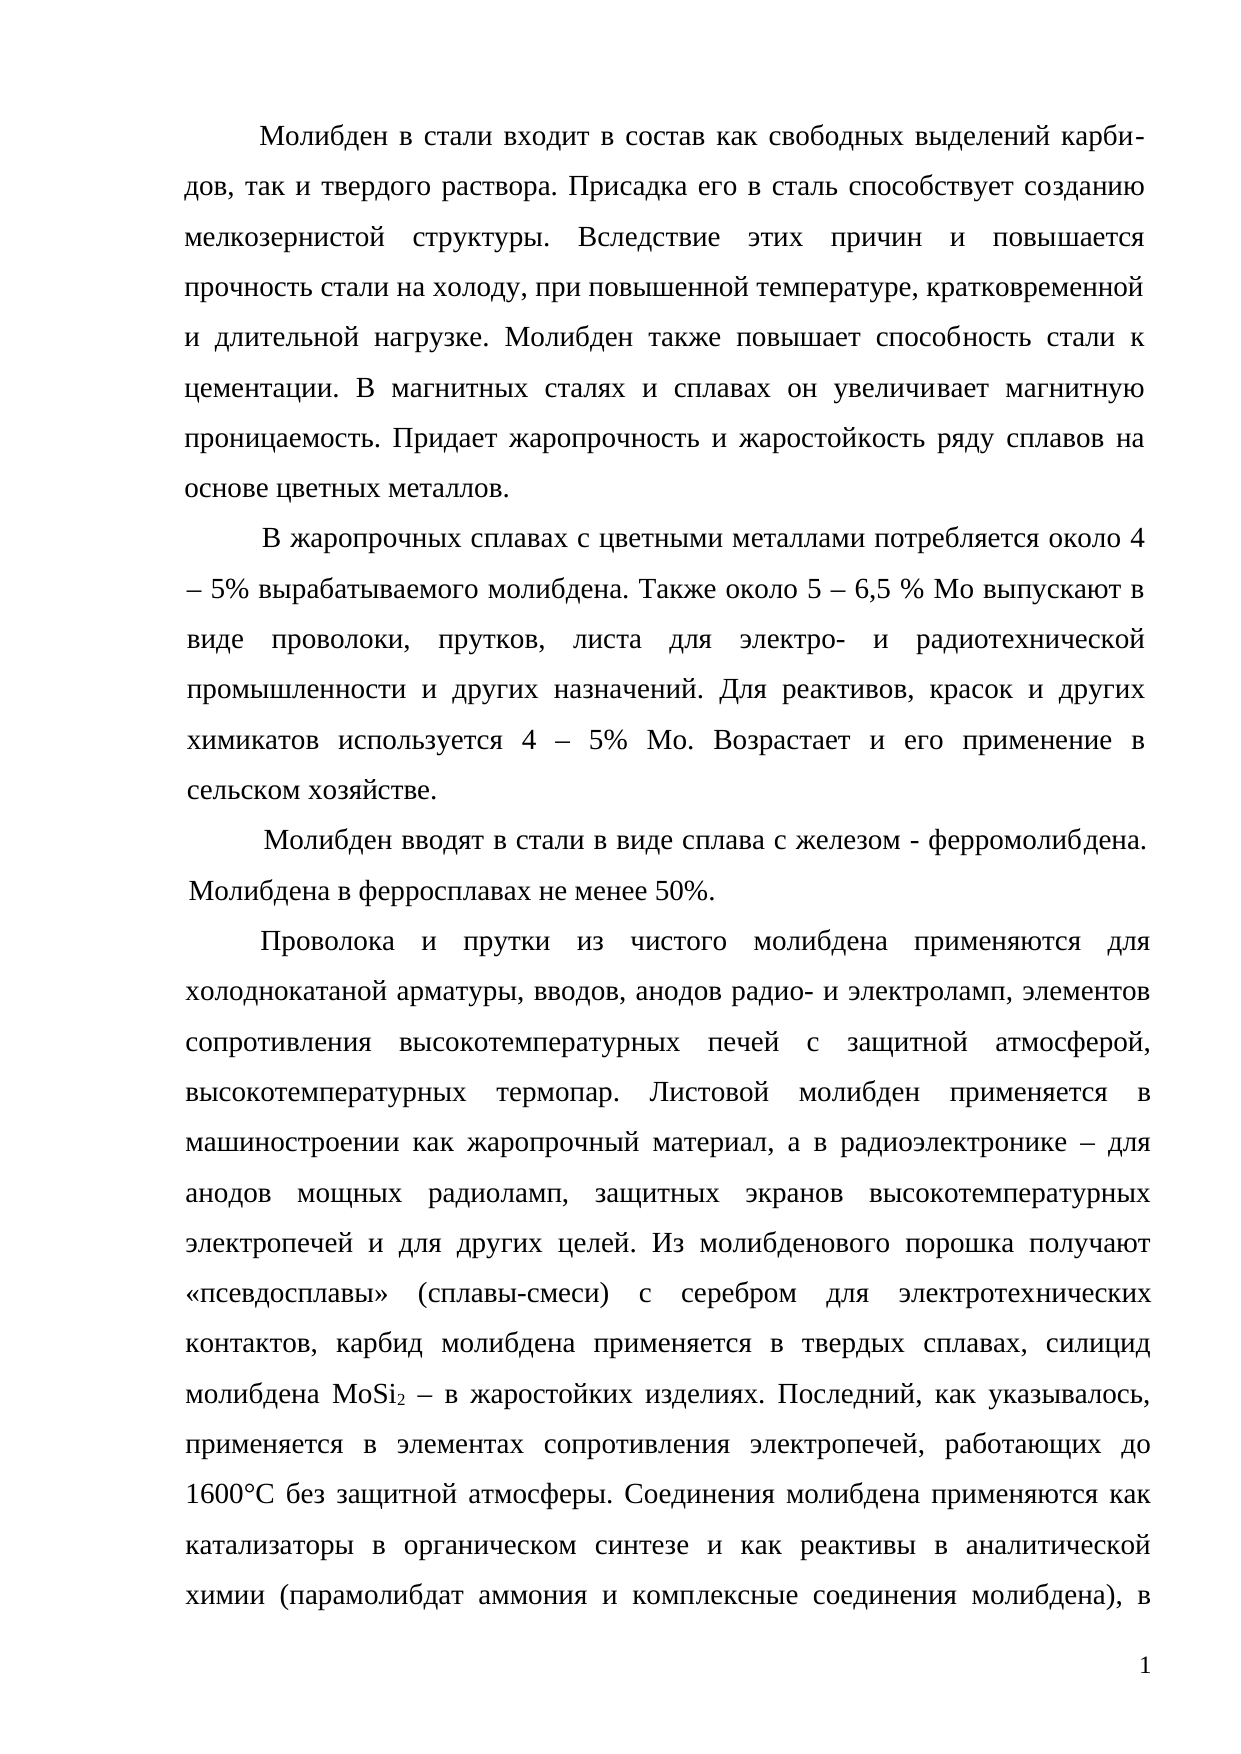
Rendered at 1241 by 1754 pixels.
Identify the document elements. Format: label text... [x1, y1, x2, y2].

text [185, 923, 1152, 1611]
text Молибден вводят в стали в виде сплава с железом - ферромолибдена. Молибдена в ферросплавах не менее 50%. [188, 822, 1147, 906]
text В жаропрочных сплавах с цветными металлами потребляется около 4 – 5% вырабатываемого молибдена. Также около 5 – 6,5 % Мо выпускают в виде проволоки, прутков, листа для электро- и радиотехнической промышленности и других назначений. Для реактивов, красок и других химикатов используется 4 – 5% Мо. Возрастает и его применение в сельском хозяйстве. [187, 521, 1146, 806]
text Молибден в стали входит в состав как свободных выделений карбидов, так и твердого раствора. Присадка его в сталь способствует созданию мелкозернистой структуры. Вследствие этих причин и повышается прочность стали на холоду, при повышенной температуре, кратковременной и длительной нагрузке. Молибден также повышает способность стали к цементации. В магнитных сталях и сплавах он увеличивает магнитную проницаемость. Придает жаропрочность и жаростойкость ряду сплавов на основе цветных металлов. [184, 118, 1144, 504]
